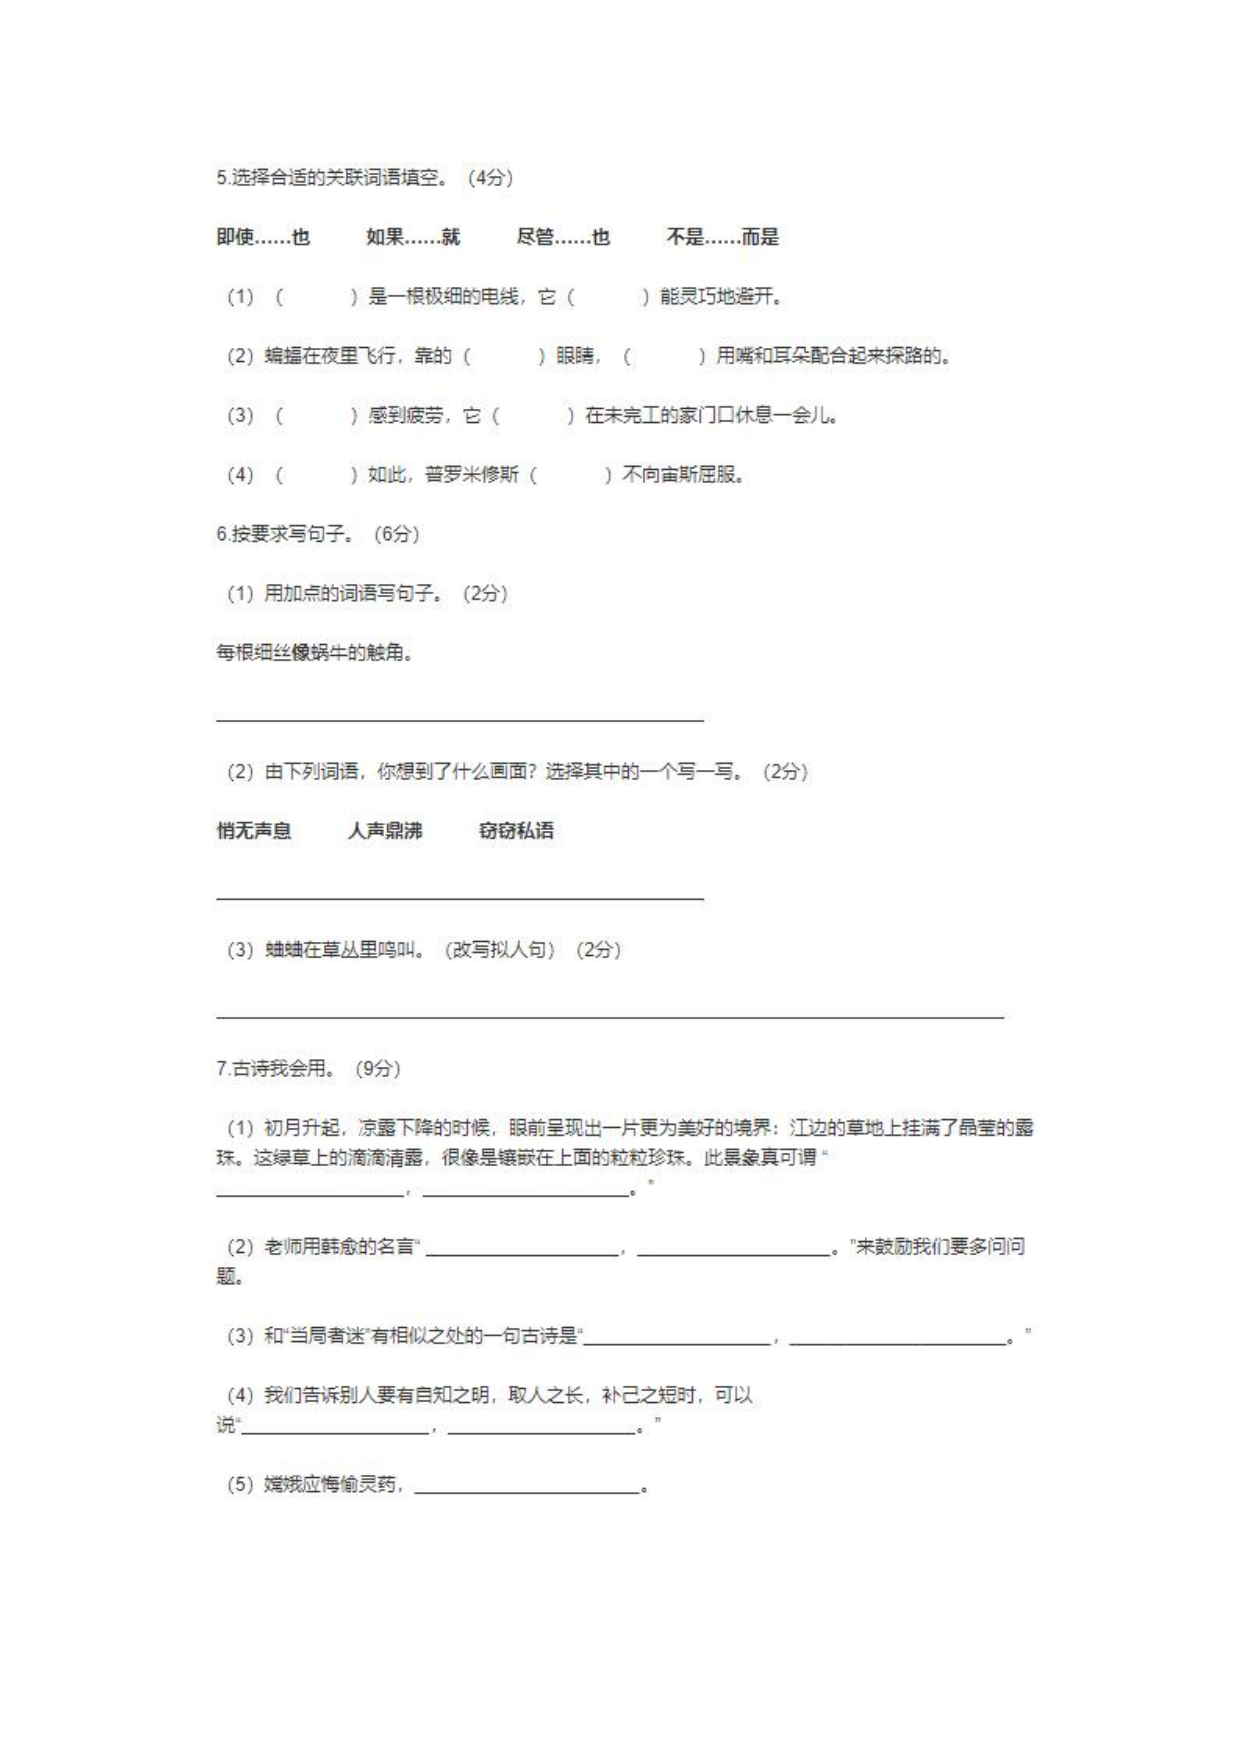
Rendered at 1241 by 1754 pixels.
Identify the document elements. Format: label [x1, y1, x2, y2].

picture [187, 162, 1053, 1513]
